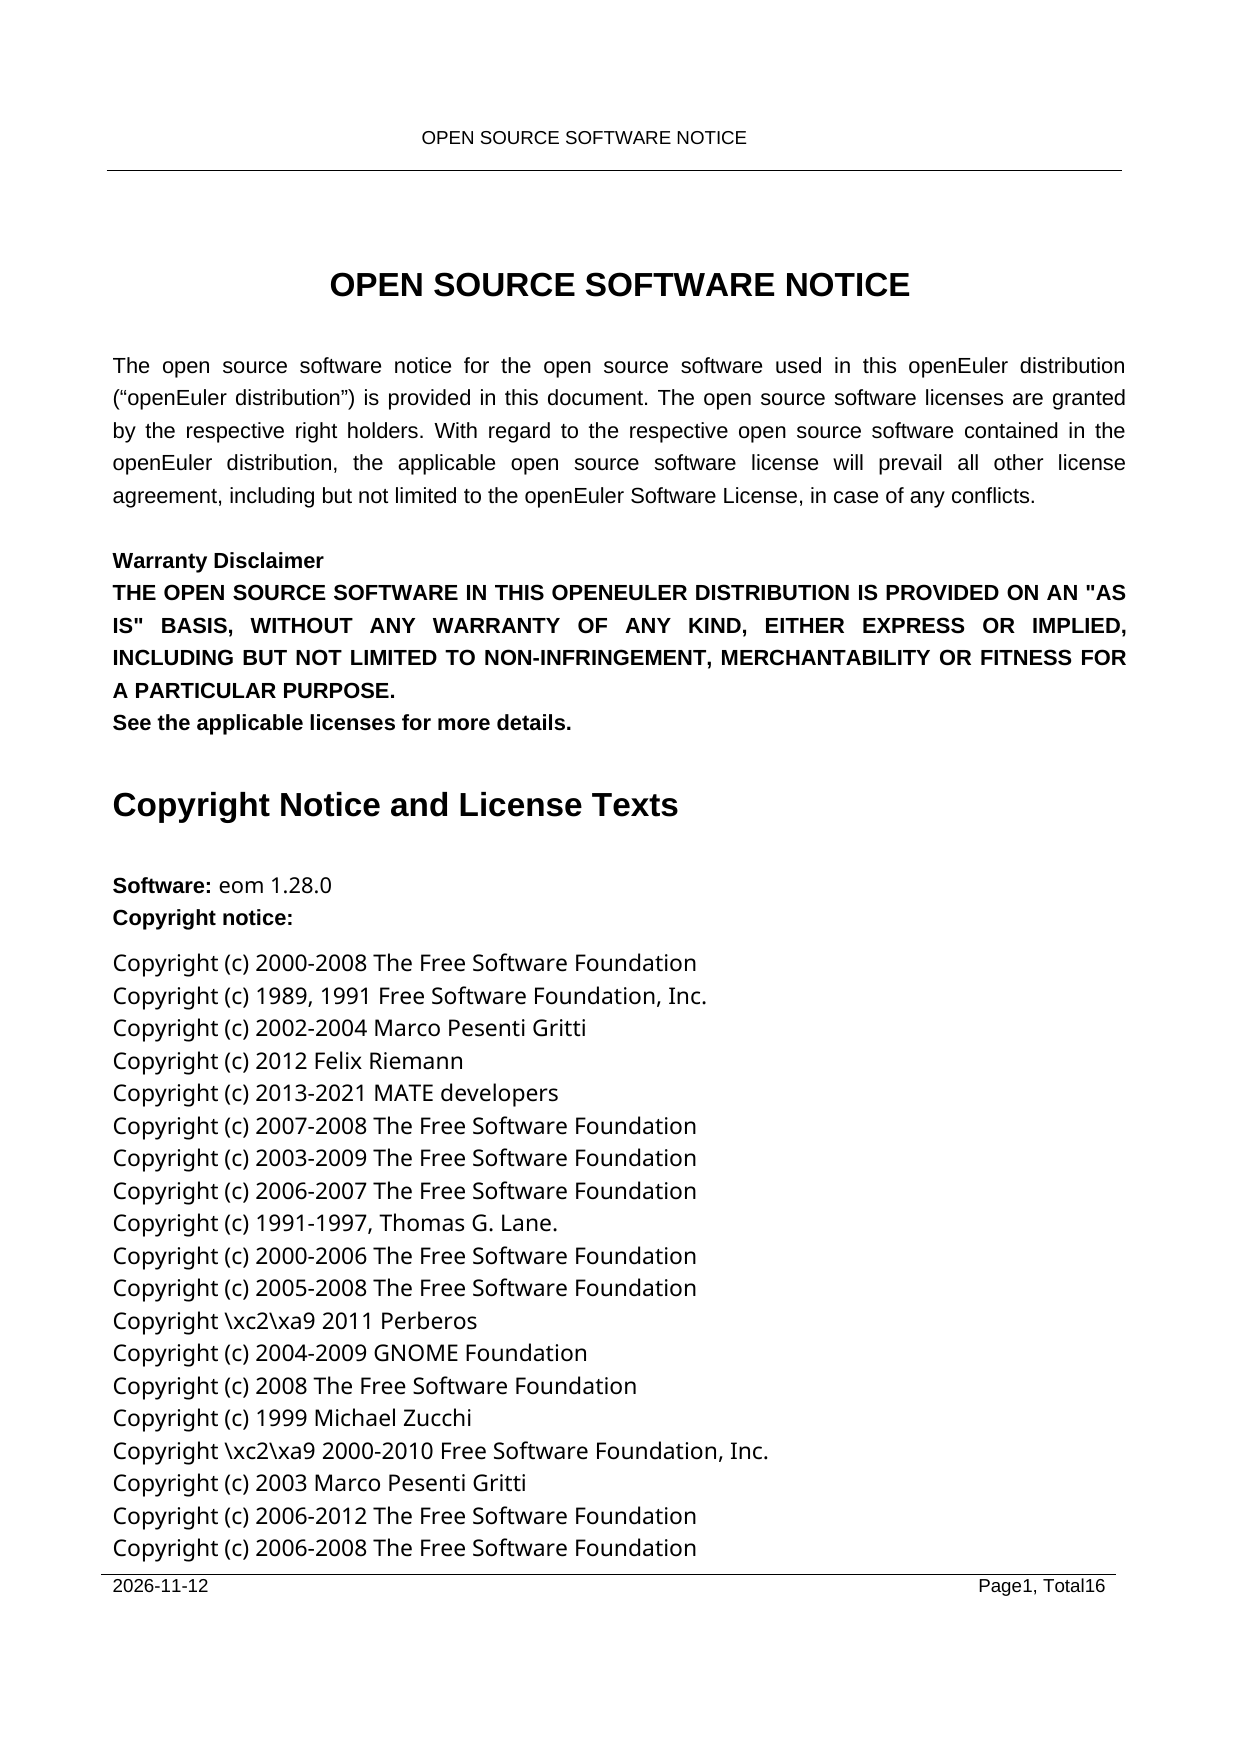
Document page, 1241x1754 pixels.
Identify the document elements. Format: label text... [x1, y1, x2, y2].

text Copyright Notice and License Texts [112, 771, 1128, 836]
text Copyright notice: [112, 901, 1128, 934]
text OPEN SOURCE SOFTWARE NOTICE [112, 251, 1128, 316]
text The open source software notice for the open source software used in this openEuler distribution (“openEuler distribution”) is provided in this document. The open source software licenses are granted by the respective right holders. With regard to the respective open source software contained in the openEuler distribution, the applicable open source software license will prevail all other license agreement, including but not limited to the openEuler Software License, in case of any conflicts. [112, 349, 1128, 511]
text THE OPEN SOURCE SOFTWARE IN THIS OPENEULER DISTRIBUTION IS PROVIDED ON AN "AS IS" BASIS, WITHOUT ANY WARRANTY OF ANY KIND, EITHER EXPRESS OR IMPLIED, INCLUDING BUT NOT LIMITED TO NON-INFRINGEMENT, MERCHANTABILITY OR FITNESS FOR A PARTICULAR PURPOSE. See the applicable licenses for more details. [112, 576, 1128, 739]
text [112, 947, 1128, 1564]
text Warranty Disclaimer [112, 544, 1128, 576]
title Software: eom 1.28.0 [112, 869, 1128, 901]
